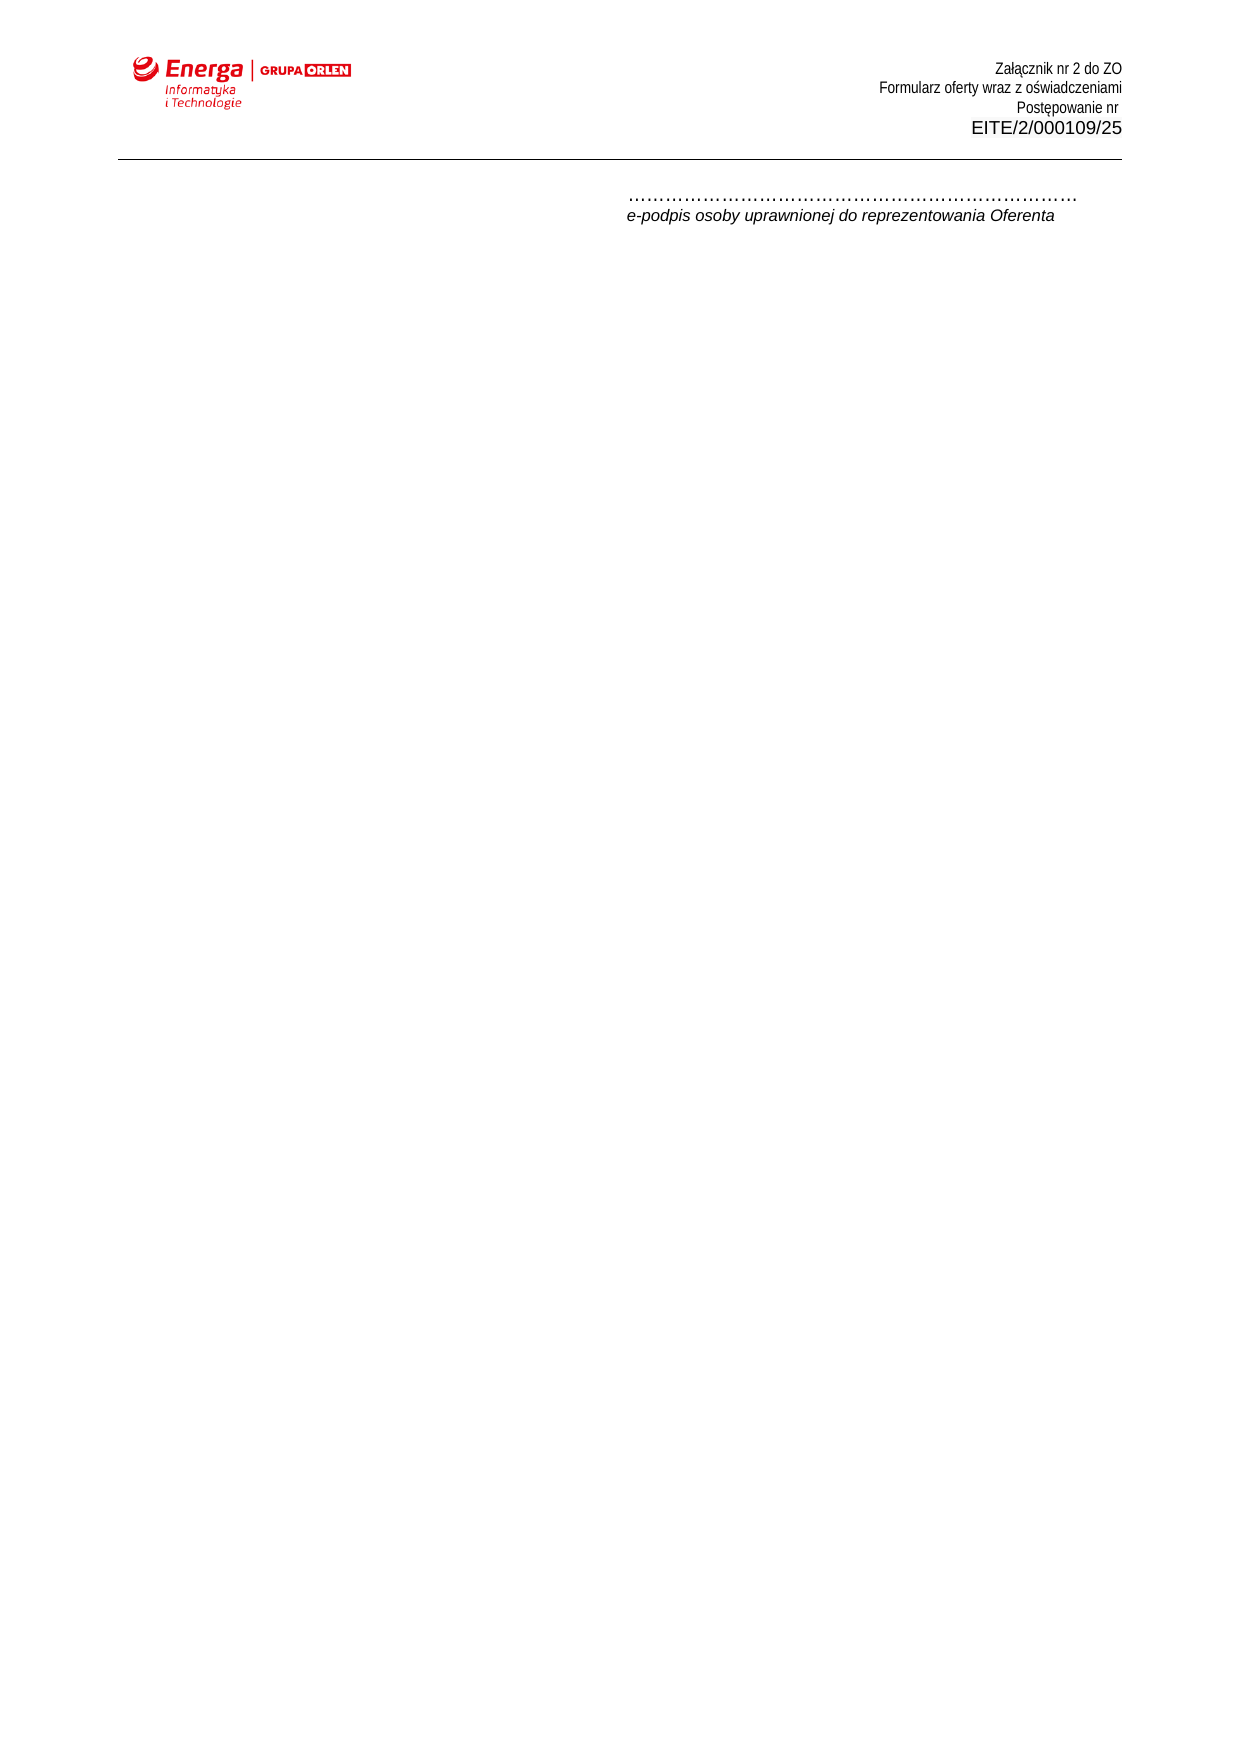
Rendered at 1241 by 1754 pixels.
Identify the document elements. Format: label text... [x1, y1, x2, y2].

text e-podpis osoby uprawnionej do reprezentowania Oferenta [487, 206, 1122, 225]
picture [118, 46, 365, 121]
text ……………………………………………………………… [118, 179, 1078, 206]
